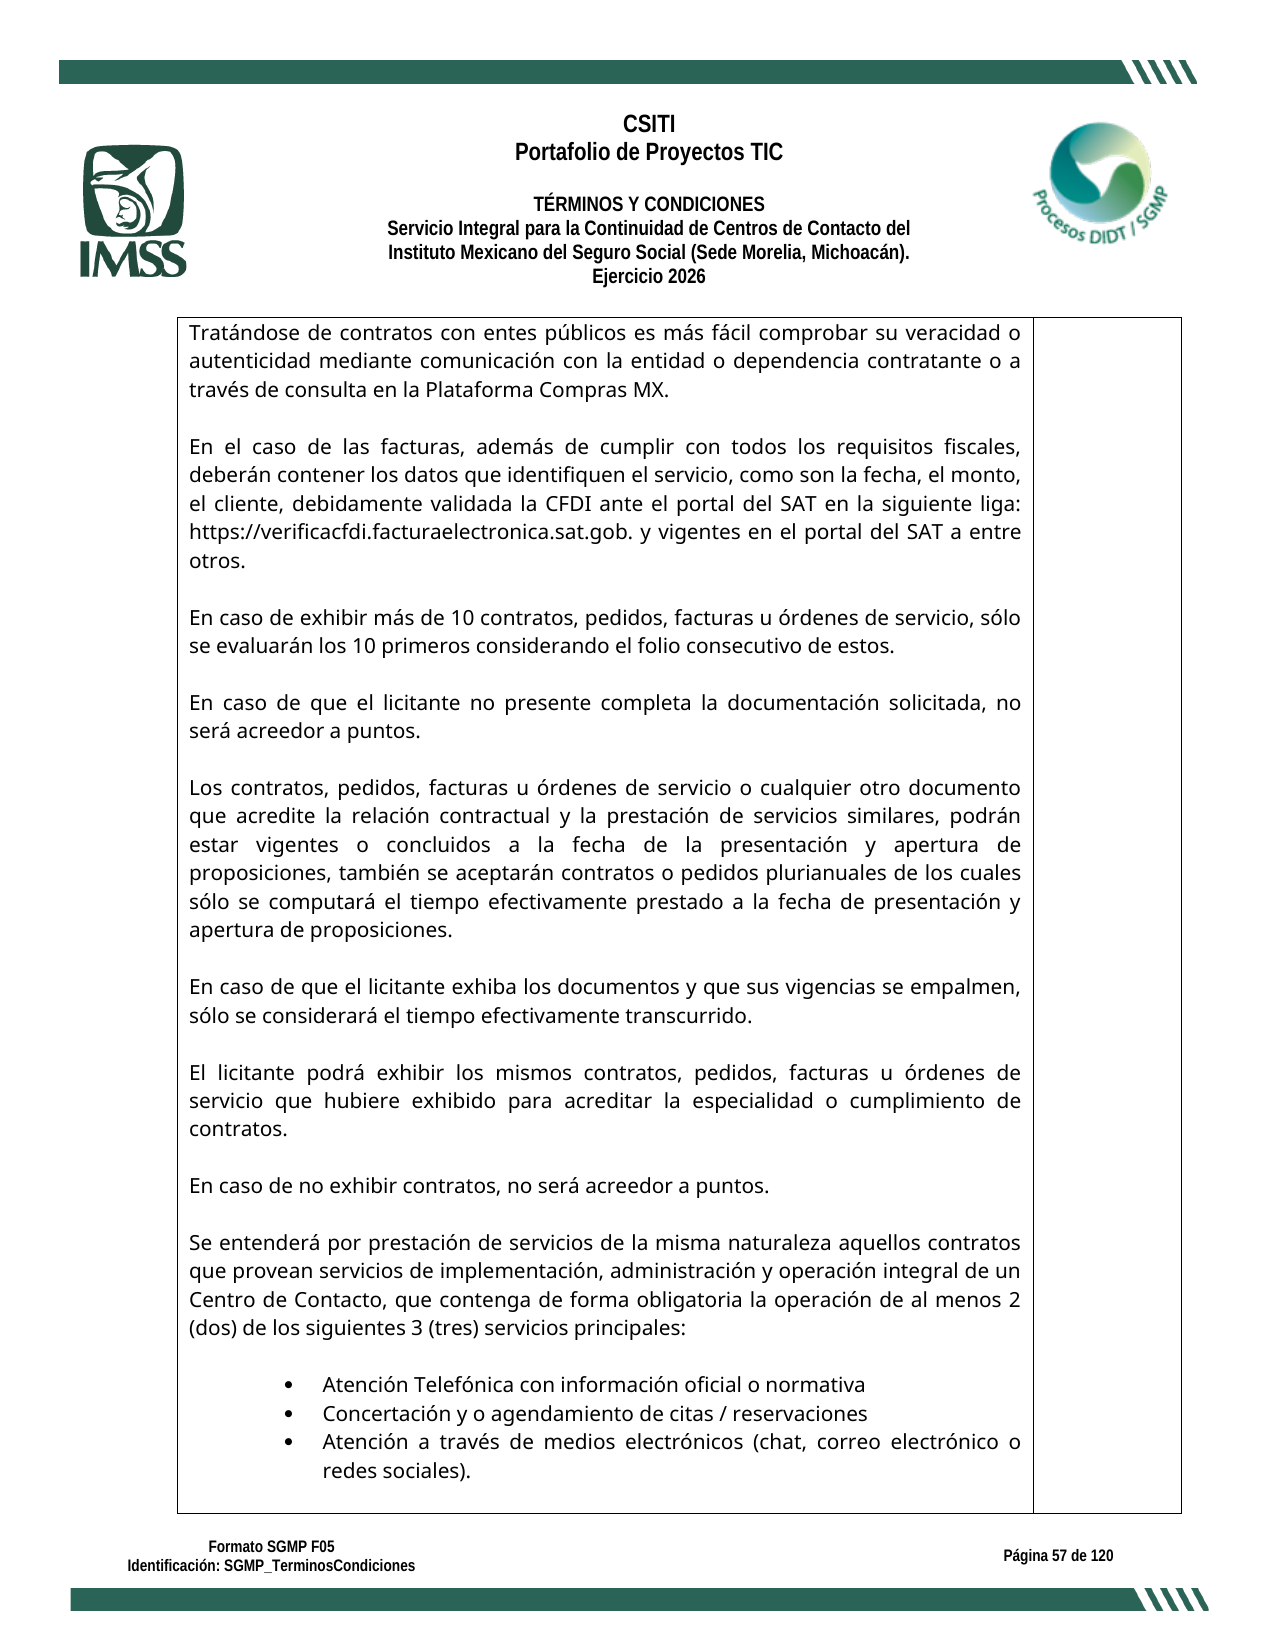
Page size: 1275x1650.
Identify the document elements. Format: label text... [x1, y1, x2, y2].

picture [78, 143, 187, 277]
picture [59, 60, 1197, 84]
picture [1030, 118, 1169, 245]
picture [70, 1588, 1209, 1611]
table_cell [1034, 318, 1181, 1513]
